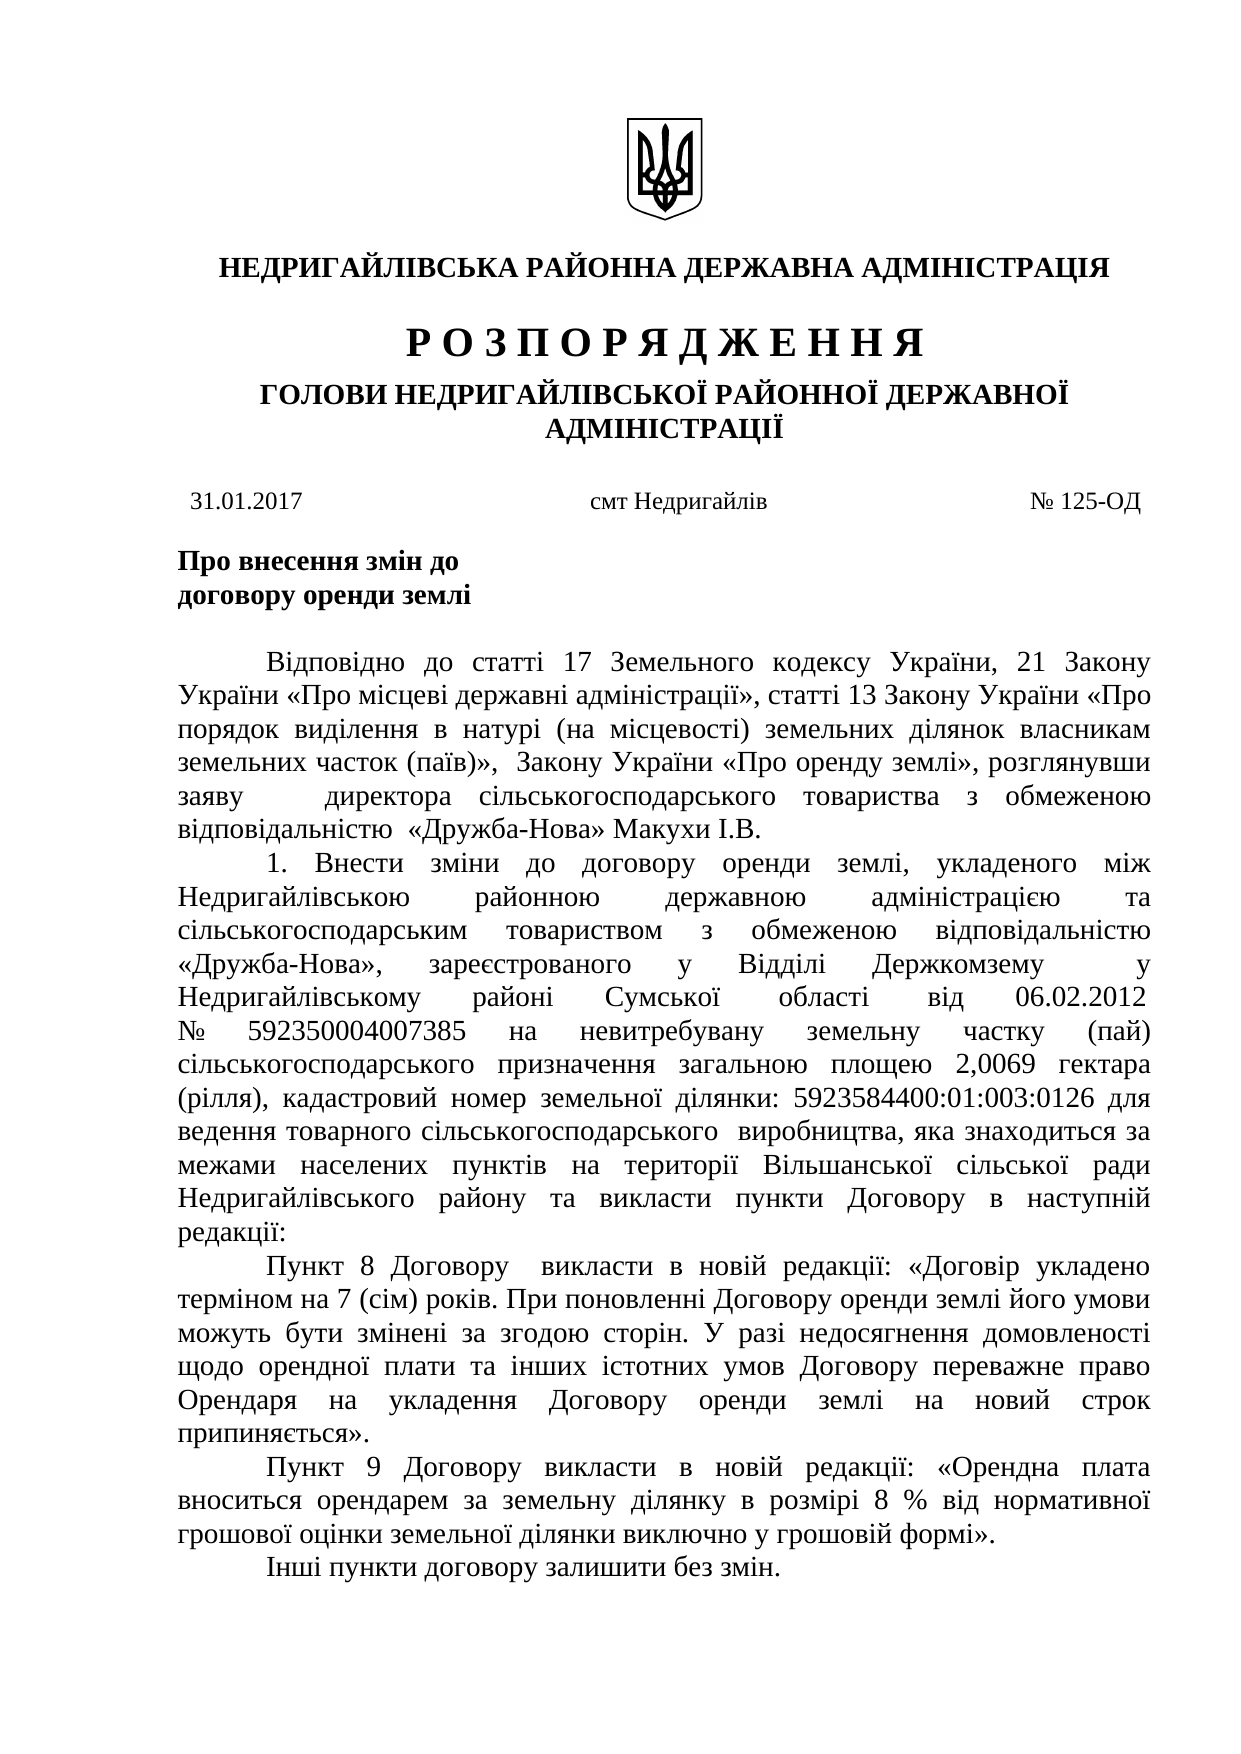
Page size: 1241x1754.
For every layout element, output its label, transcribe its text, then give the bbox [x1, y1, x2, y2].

text ГОЛОВИ НЕДРИГАЙЛІВСЬКОЇ РАЙОННОЇ ДЕРЖАВНОЇ АДМІНІСТРАЦІЇ [177, 377, 1152, 444]
text Інші пункти договору залишити без змін. [177, 1549, 1152, 1583]
text НЕДРИГАЙЛІВСЬКА РАЙОННА ДЕРЖАВНА АДМІНІСТРАЦІЯ [177, 250, 1152, 283]
text Пункт 8 Договору викласти в новій редакції: «Договір укладено терміном на 7 (сім) років. При поновленні Договору оренди землі його умови можуть бути змінені за згодою сторін. У разі недосягнення домовленості щодо орендної плати та інших істотних умов Договору переважне право Орендаря на укладення Договору оренди землі на новий строк припиняється». [177, 1248, 1152, 1449]
text Відповідно до статті 17 Земельного кодексу України, 21 Закону України «Про місцеві державні адміністрації», статті 13 Закону України «Про порядок виділення в натурі (на місцевості) земельних ділянок власникам земельних часток (паїв)», Закону України «Про оренду землі», розглянувши заяву директора сільськогосподарського товариства з обмеженою відповідальністю «Дружба-Нова» Макухи І.В. [177, 644, 1152, 845]
subtitle Про внесення змін до [177, 543, 1152, 577]
subtitle договору оренди землі [177, 577, 1152, 610]
text 1. Внести зміни до договору оренди землі, укладеного між Недригайлівською районною державною адміністрацією та сільськогосподарським товариством з обмеженою відповідальністю «Дружба-Нова», зареєстрованого у Відділі Держкомзему у Недригайлівському районі Сумської області від 06.02.2012 [177, 845, 1152, 1013]
text Р О З П О Р Я Д Ж Е Н Н Я [177, 317, 1152, 365]
text 31.01.2017 смт Недригайлів № 125-ОД [177, 486, 1152, 514]
text Пункт 9 Договору викласти в новій редакції: «Орендна плата вноситься орендарем за земельну ділянку в розмірі 8 % від нормативної грошової оцінки земельної ділянки виключно у грошовій формі». [177, 1449, 1152, 1549]
text № 592350004007385 на невитребувану земельну частку (пай) сільськогосподарського призначення загальною площею 2,0069 гектара (рілля), кадастровий номер земельної ділянки: 5923584400:01:003:0126 для ведення товарного сільськогосподарського виробництва, яка знаходиться за межами населених пунктів на території Вільшанської сільської ради Недригайлівського району та викласти пункти Договору в наступній редакції: [177, 1013, 1152, 1248]
picture [626, 118, 703, 222]
